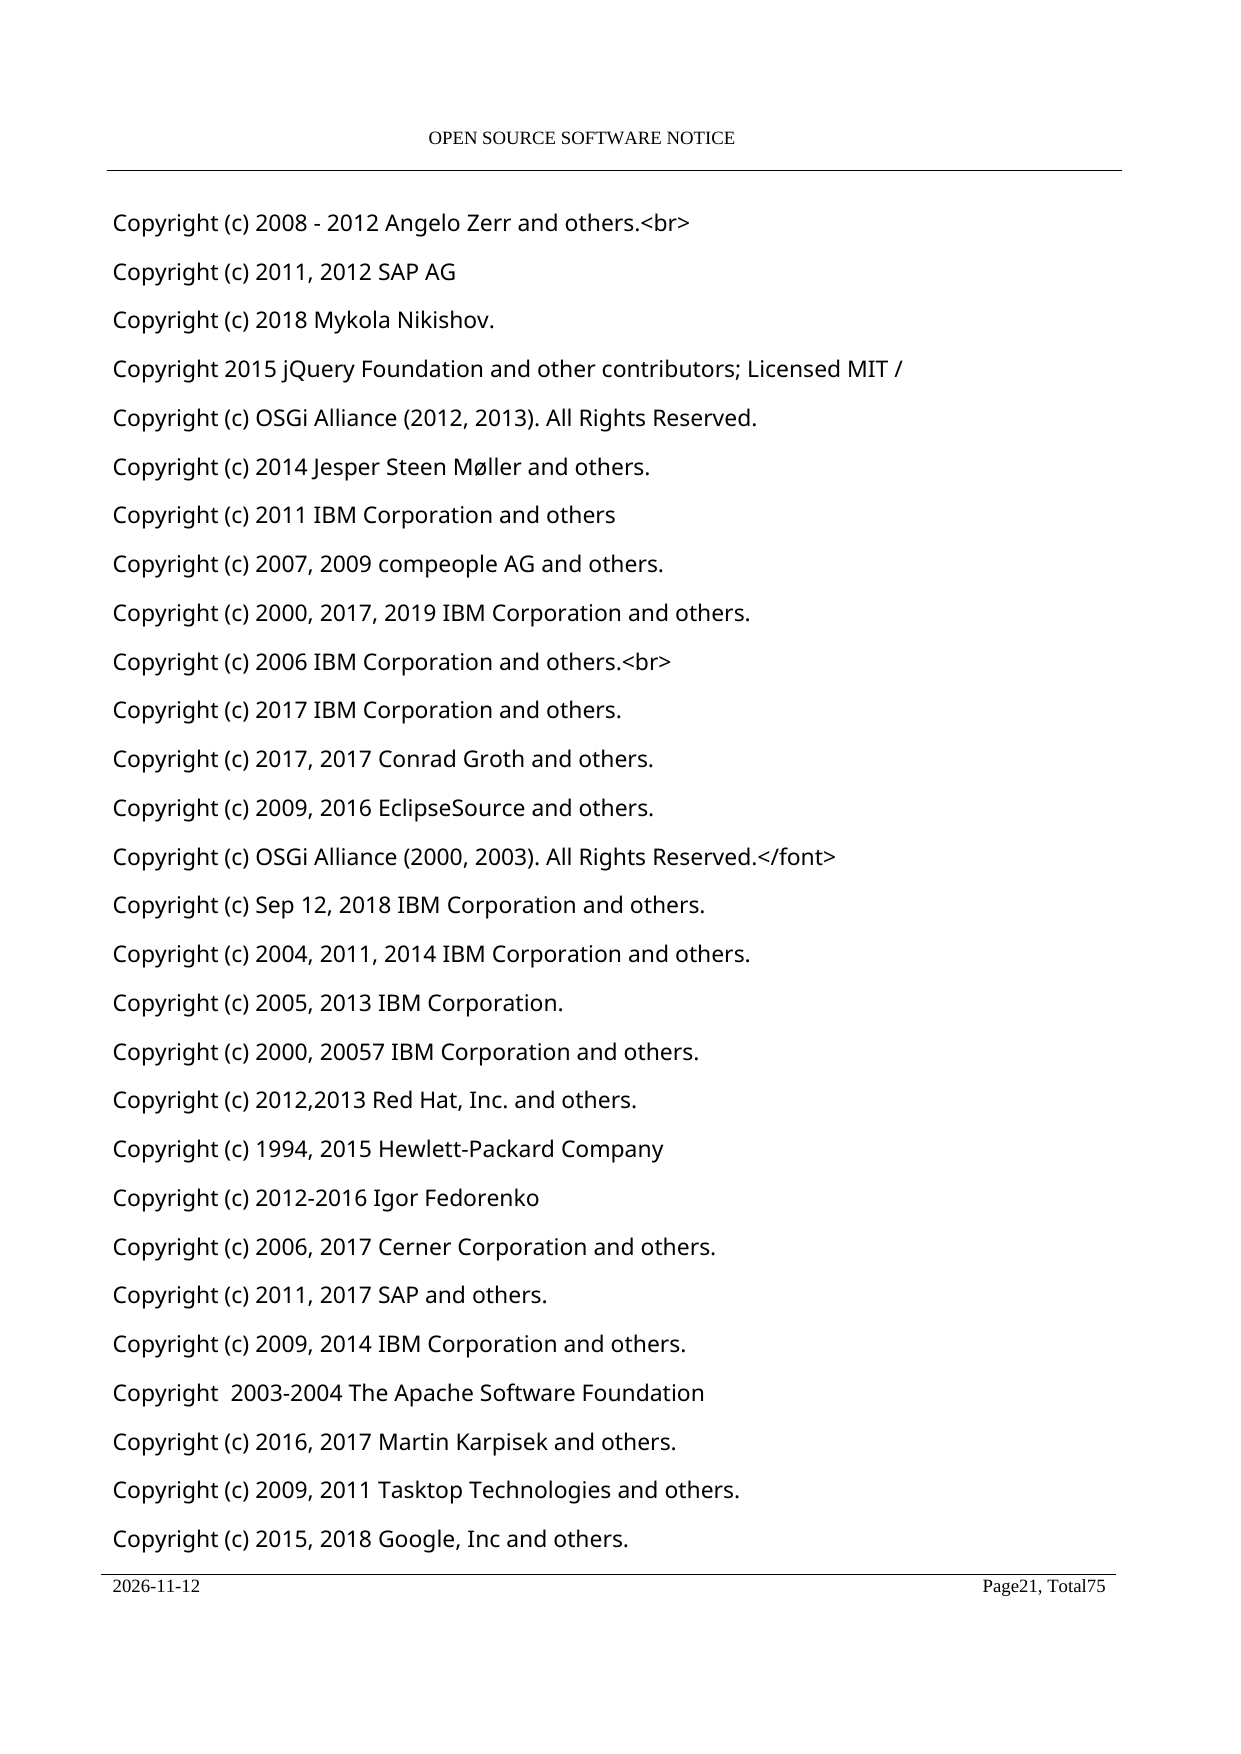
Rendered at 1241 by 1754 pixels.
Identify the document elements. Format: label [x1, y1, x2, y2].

text [112, 206, 1128, 1555]
